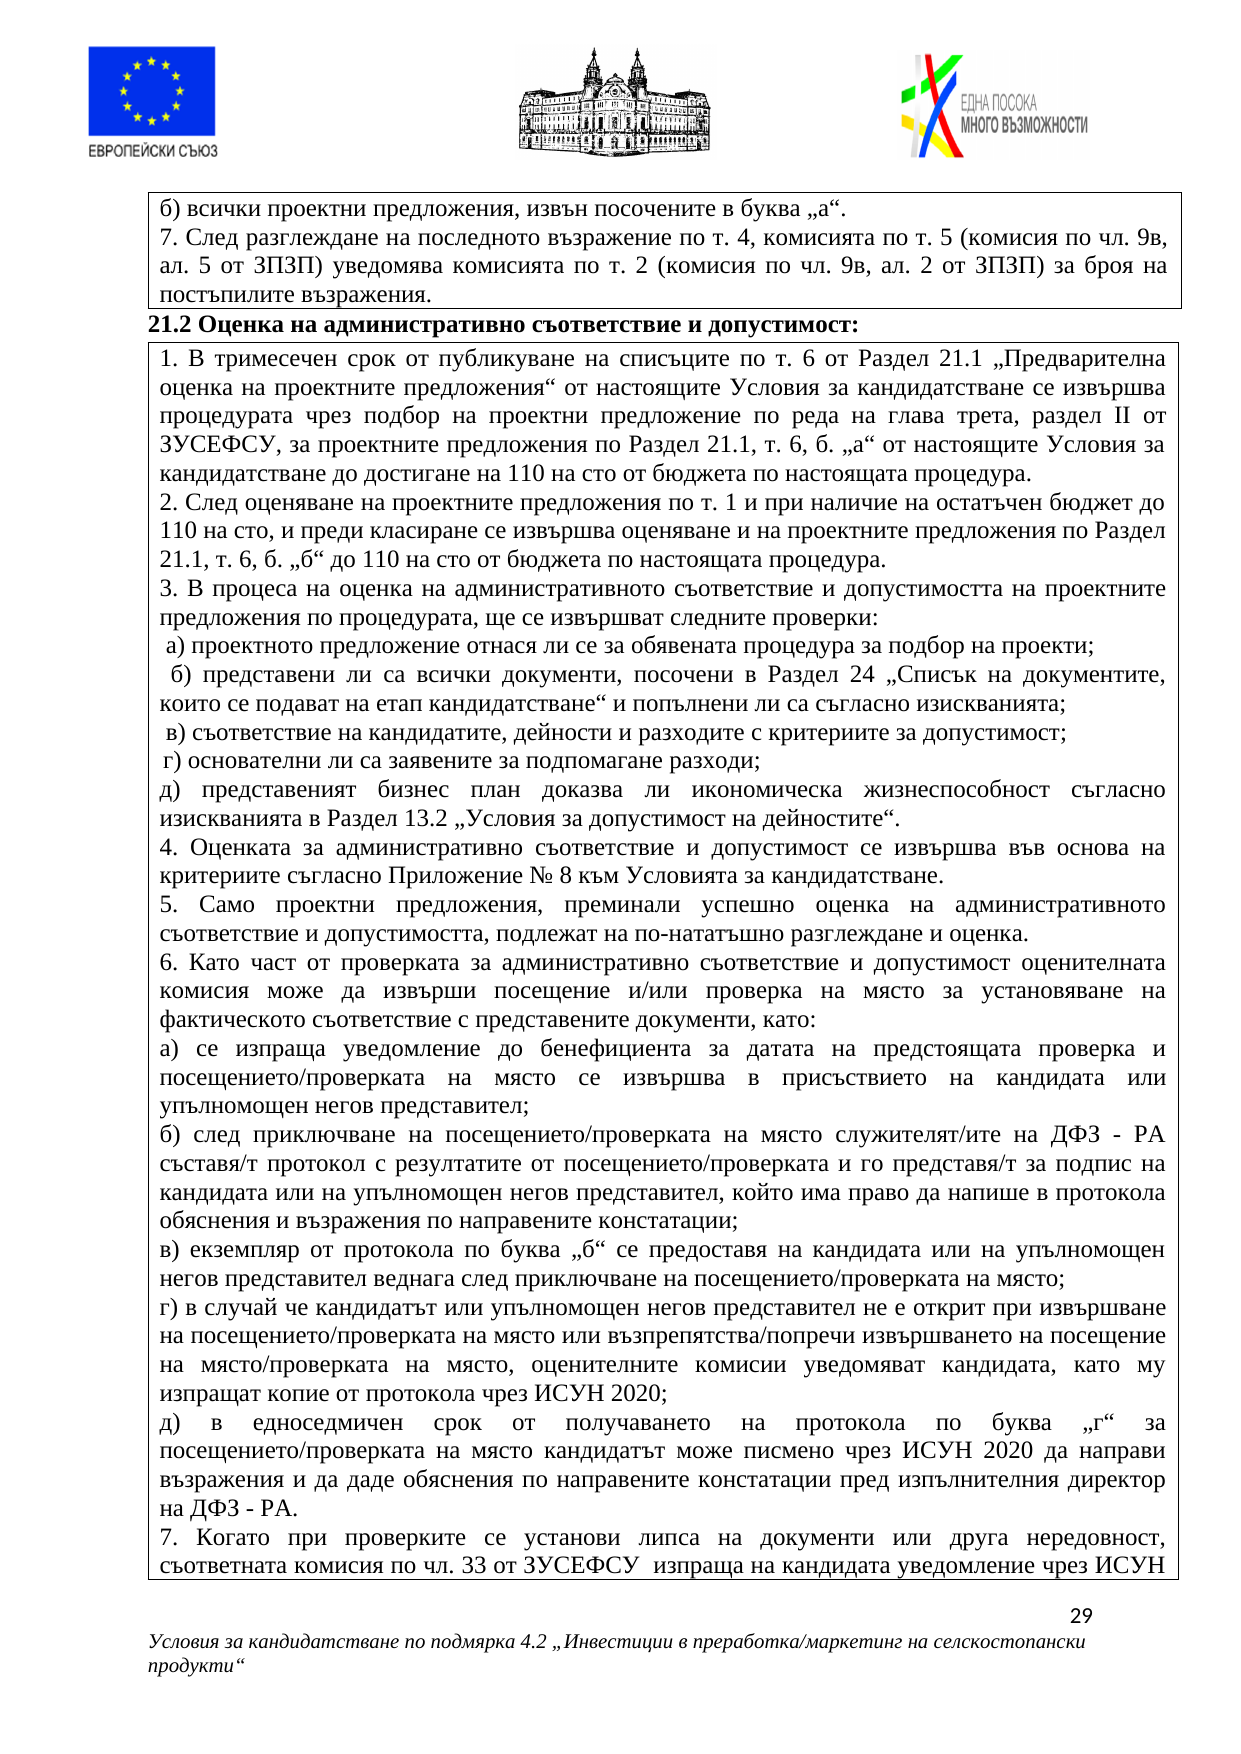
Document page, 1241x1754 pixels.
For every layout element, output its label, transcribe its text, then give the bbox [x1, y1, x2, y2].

subtitle 21.2 Оценка на административно съответствие и допустимост: [148, 309, 1093, 338]
picture [514, 44, 718, 160]
picture [88, 45, 219, 160]
picture [896, 50, 1090, 160]
